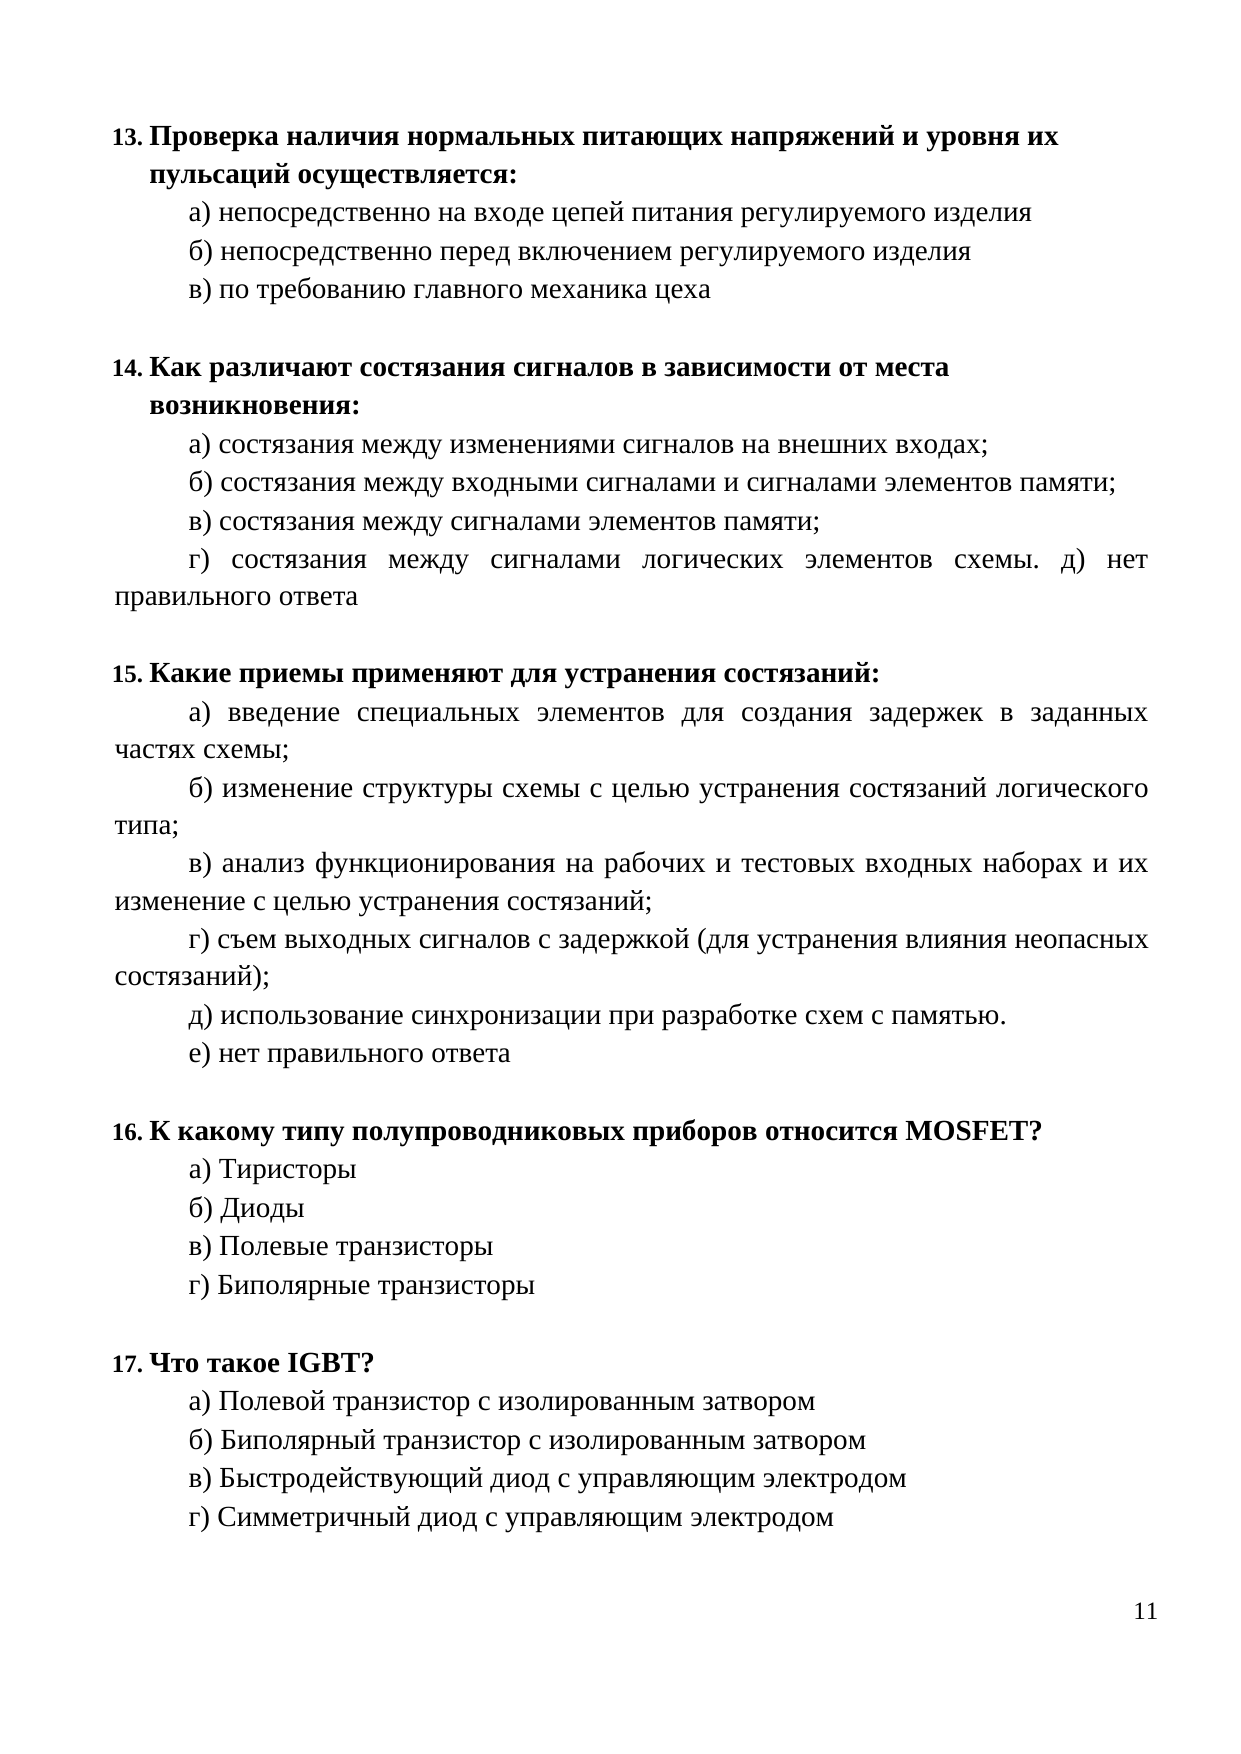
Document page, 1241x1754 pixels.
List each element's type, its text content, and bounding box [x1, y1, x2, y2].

text д) использование синхронизации при разработке схем с памятью. [114, 997, 1149, 1030]
list К какому типу полупроводниковых приборов относится MOSFET? [112, 1113, 1158, 1147]
list Что такое IGBT? [112, 1345, 1158, 1378]
text г) съем выходных сигналов с задержкой (для устранения влияния неопасных состязаний); [114, 921, 1149, 992]
text а) Тиристоры [189, 1152, 1158, 1185]
list Проверка наличия нормальных питающих напряжений и уровня их пульсаций осуществляется: [112, 118, 1158, 190]
text в) состязания между сигналами элементов памяти; [114, 503, 1149, 536]
text г) состязания между сигналами логических элементов схемы. д) нет правильного ответа [114, 541, 1149, 612]
text в) Полевые транзисторы [114, 1228, 1149, 1262]
text г) Симметричный диод с управляющим электродом [114, 1499, 1149, 1532]
text б) Диоды [114, 1190, 1149, 1223]
text а) введение специальных элементов для создания задержек в заданных частях схемы; [114, 694, 1149, 765]
text б) непосредственно перед включением регулируемого изделия [114, 233, 1149, 267]
text в) Быстродействующий диод с управляющим электродом [114, 1460, 1149, 1494]
text б) Биполярный транзистор с изолированным затвором [114, 1422, 1149, 1455]
text е) нет правильного ответа [114, 1035, 1149, 1069]
text б) состязания между входными сигналами и сигналами элементов памяти; [114, 464, 1149, 498]
text а) состязания между изменениями сигналов на внешних входах; [114, 426, 1149, 459]
text г) Биполярные транзисторы [114, 1267, 1149, 1301]
text в) по требованию главного механика цеха [114, 272, 1149, 305]
text а) Полевой транзистор с изолированным затвором [114, 1383, 1149, 1417]
list Какие приемы применяют для устранения состязаний: [112, 656, 1158, 689]
text в) анализ функционирования на рабочих и тестовых входных наборах и их изменение с целью устранения состязаний; [114, 845, 1149, 916]
list Как различают состязания сигналов в зависимости от места возникновения: [112, 349, 1158, 421]
text а) непосредственно на входе цепей питания регулируемого изделия [114, 194, 1149, 228]
text б) изменение структуры схемы с целью устранения состязаний логического типа; [114, 770, 1149, 840]
